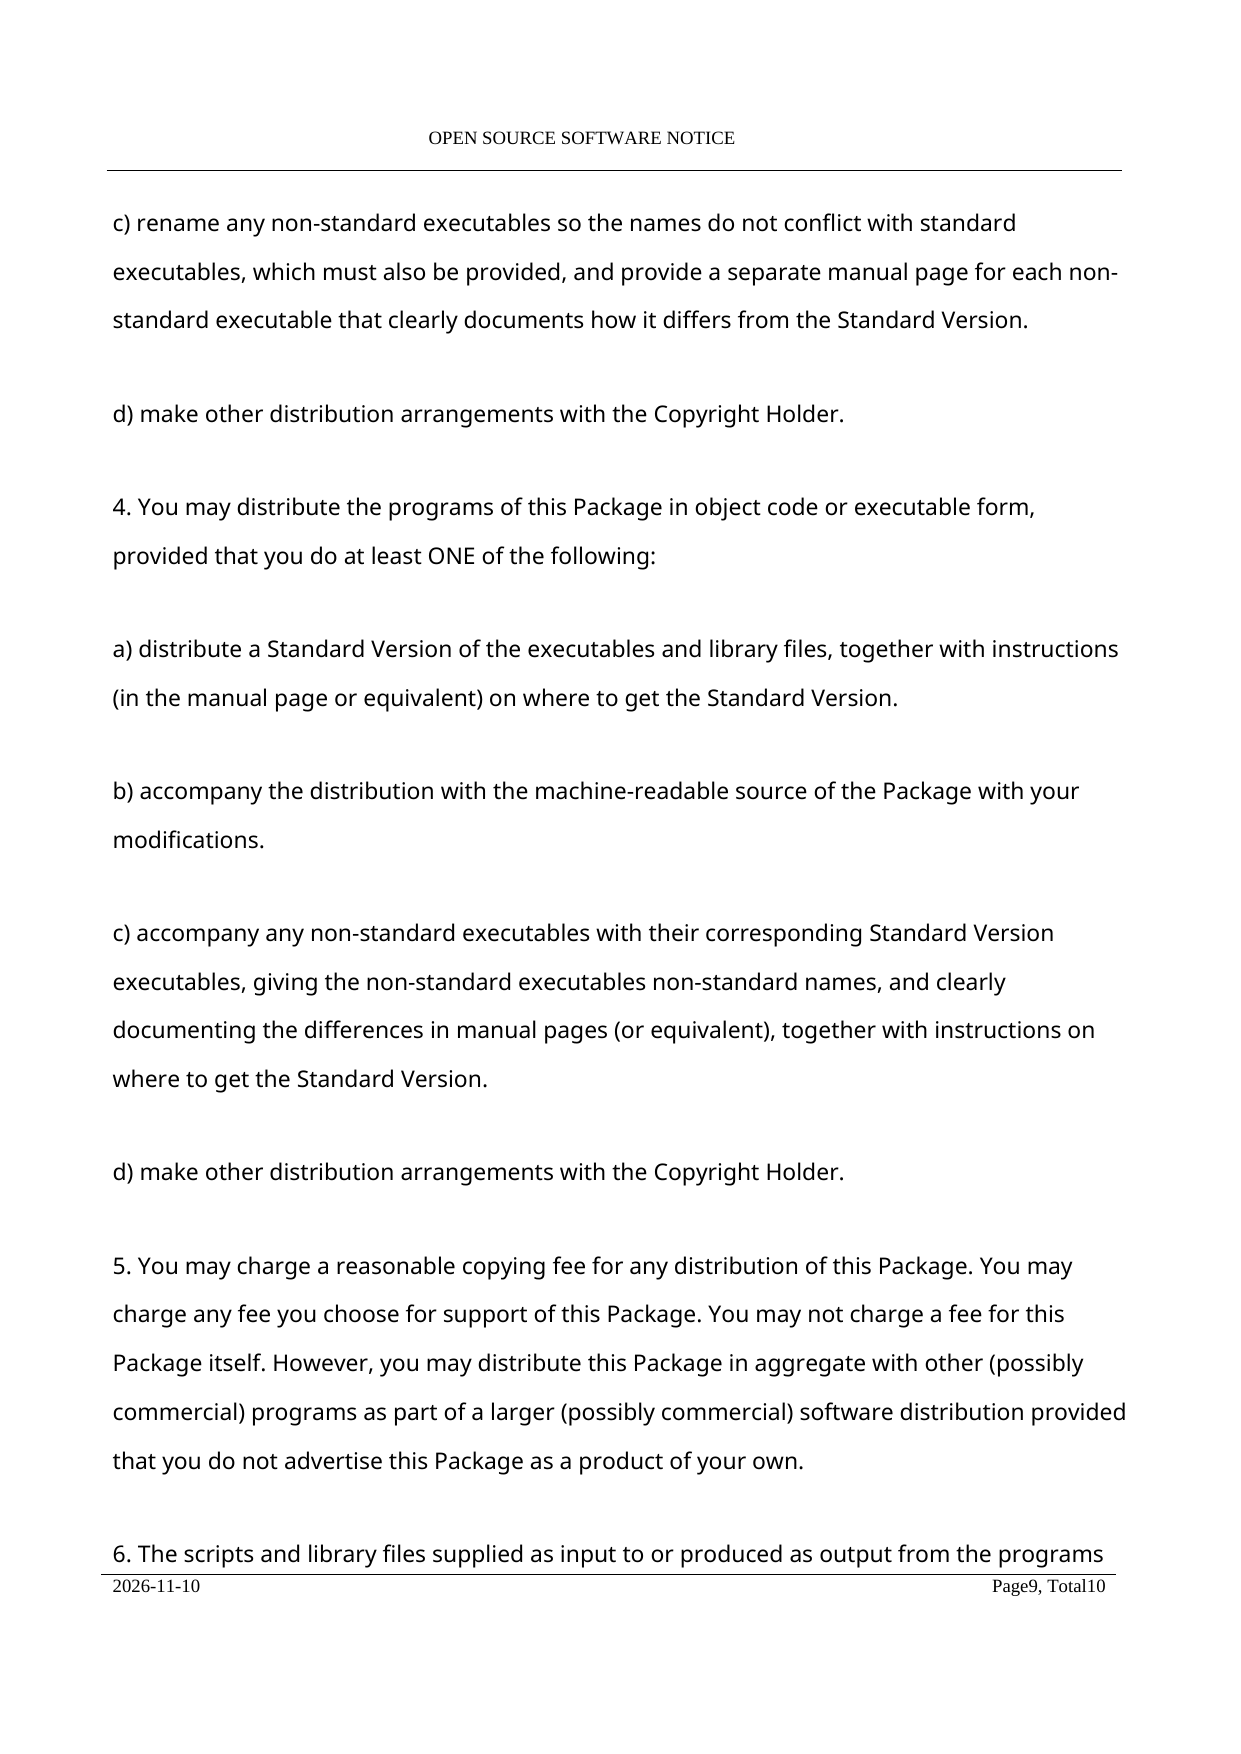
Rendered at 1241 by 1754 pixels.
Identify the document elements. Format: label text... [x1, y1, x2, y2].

text 5. You may charge a reasonable copying fee for any distribution of this Package. You may charge any fee you choose for support of this Package. You may not charge a fee for this Package itself. However, you may distribute this Package in aggregate with other (possibly commercial) programs as part of a larger (possibly commercial) software distribution provided that you do not advertise this Package as a product of your own. [112, 1249, 1128, 1476]
text d) make other distribution arrangements with the Copyright Holder. [112, 397, 1128, 429]
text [112, 1537, 1128, 1570]
text 4. You may distribute the programs of this Package in object code or executable form, provided that you do at least ONE of the following: [112, 490, 1128, 572]
text a) distribute a Standard Version of the executables and library files, together with instructions (in the manual page or equivalent) on where to get the Standard Version. [112, 632, 1128, 713]
text b) accompany the distribution with the machine-readable source of the Package with your modifications. [112, 774, 1128, 856]
text c) rename any non-standard executables so the names do not conflict with standard executables, which must also be provided, and provide a separate manual page for each non-standard executable that clearly documents how it differs from the Standard Version. [112, 206, 1128, 336]
text d) make other distribution arrangements with the Copyright Holder. [112, 1156, 1128, 1188]
text c) accompany any non-standard executables with their corresponding Standard Version executables, giving the non-standard executables non-standard names, and clearly documenting the differences in manual pages (or equivalent), together with instructions on where to get the Standard Version. [112, 916, 1128, 1095]
